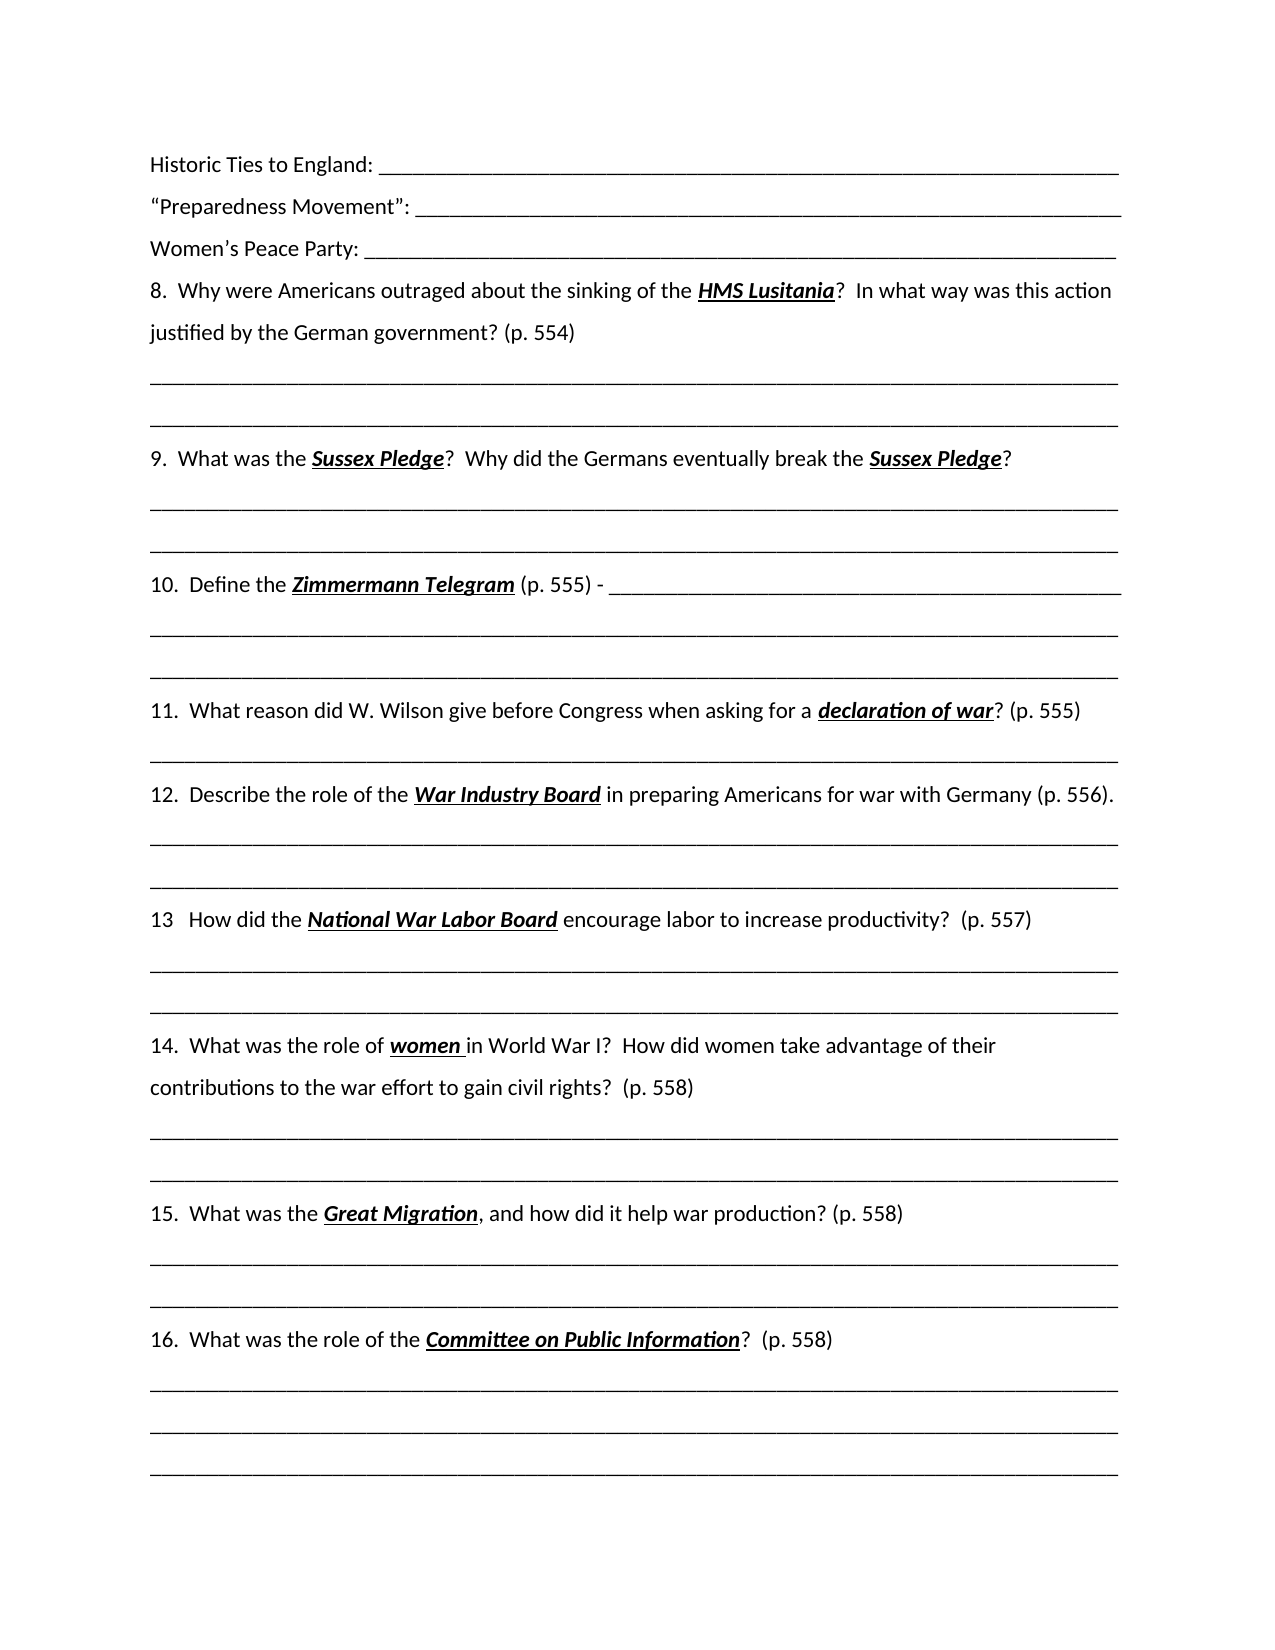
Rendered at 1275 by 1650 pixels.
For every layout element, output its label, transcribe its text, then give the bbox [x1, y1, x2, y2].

text _____________________________________________________________________________________ [150, 1451, 1125, 1479]
text Women’s Peace Party: __________________________________________________________________ [150, 234, 1125, 262]
text 14. What was the role of women in World War I? How did women take advantage of their contributions to the war effort to gain civil rights? (p. 558) [150, 1032, 1125, 1102]
text 13 How did the National War Labor Board encourage labor to increase productivity? (p. 557) [150, 906, 1125, 934]
text 16. What was the role of the Committee on Public Information? (p. 558) [150, 1325, 1125, 1353]
text 9. What was the Sussex Pledge? Why did the Germans eventually break the Sussex Pledge? [150, 444, 1125, 472]
text Historic Ties to England: _________________________________________________________________ [150, 150, 1125, 178]
text 15. What was the Great Migration, and how did it help war production? (p. 558) [150, 1199, 1125, 1227]
text 11. What reason did W. Wilson give before Congress when asking for a declaration of war? (p. 555) _____________________________________________________________________________________ [150, 696, 1125, 766]
text 10. Define the Zimmermann Telegram (p. 555) - _____________________________________________ [150, 570, 1125, 598]
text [150, 1367, 1125, 1437]
text 8. Why were Americans outraged about the sinking of the HMS Lusitania? In what way was this action justified by the German government? (p. 554) [150, 276, 1125, 346]
text “Preparedness Movement”: ______________________________________________________________ [150, 192, 1125, 220]
text 12. Describe the role of the War Industry Board in preparing Americans for war with Germany (p. 556). [150, 780, 1125, 808]
